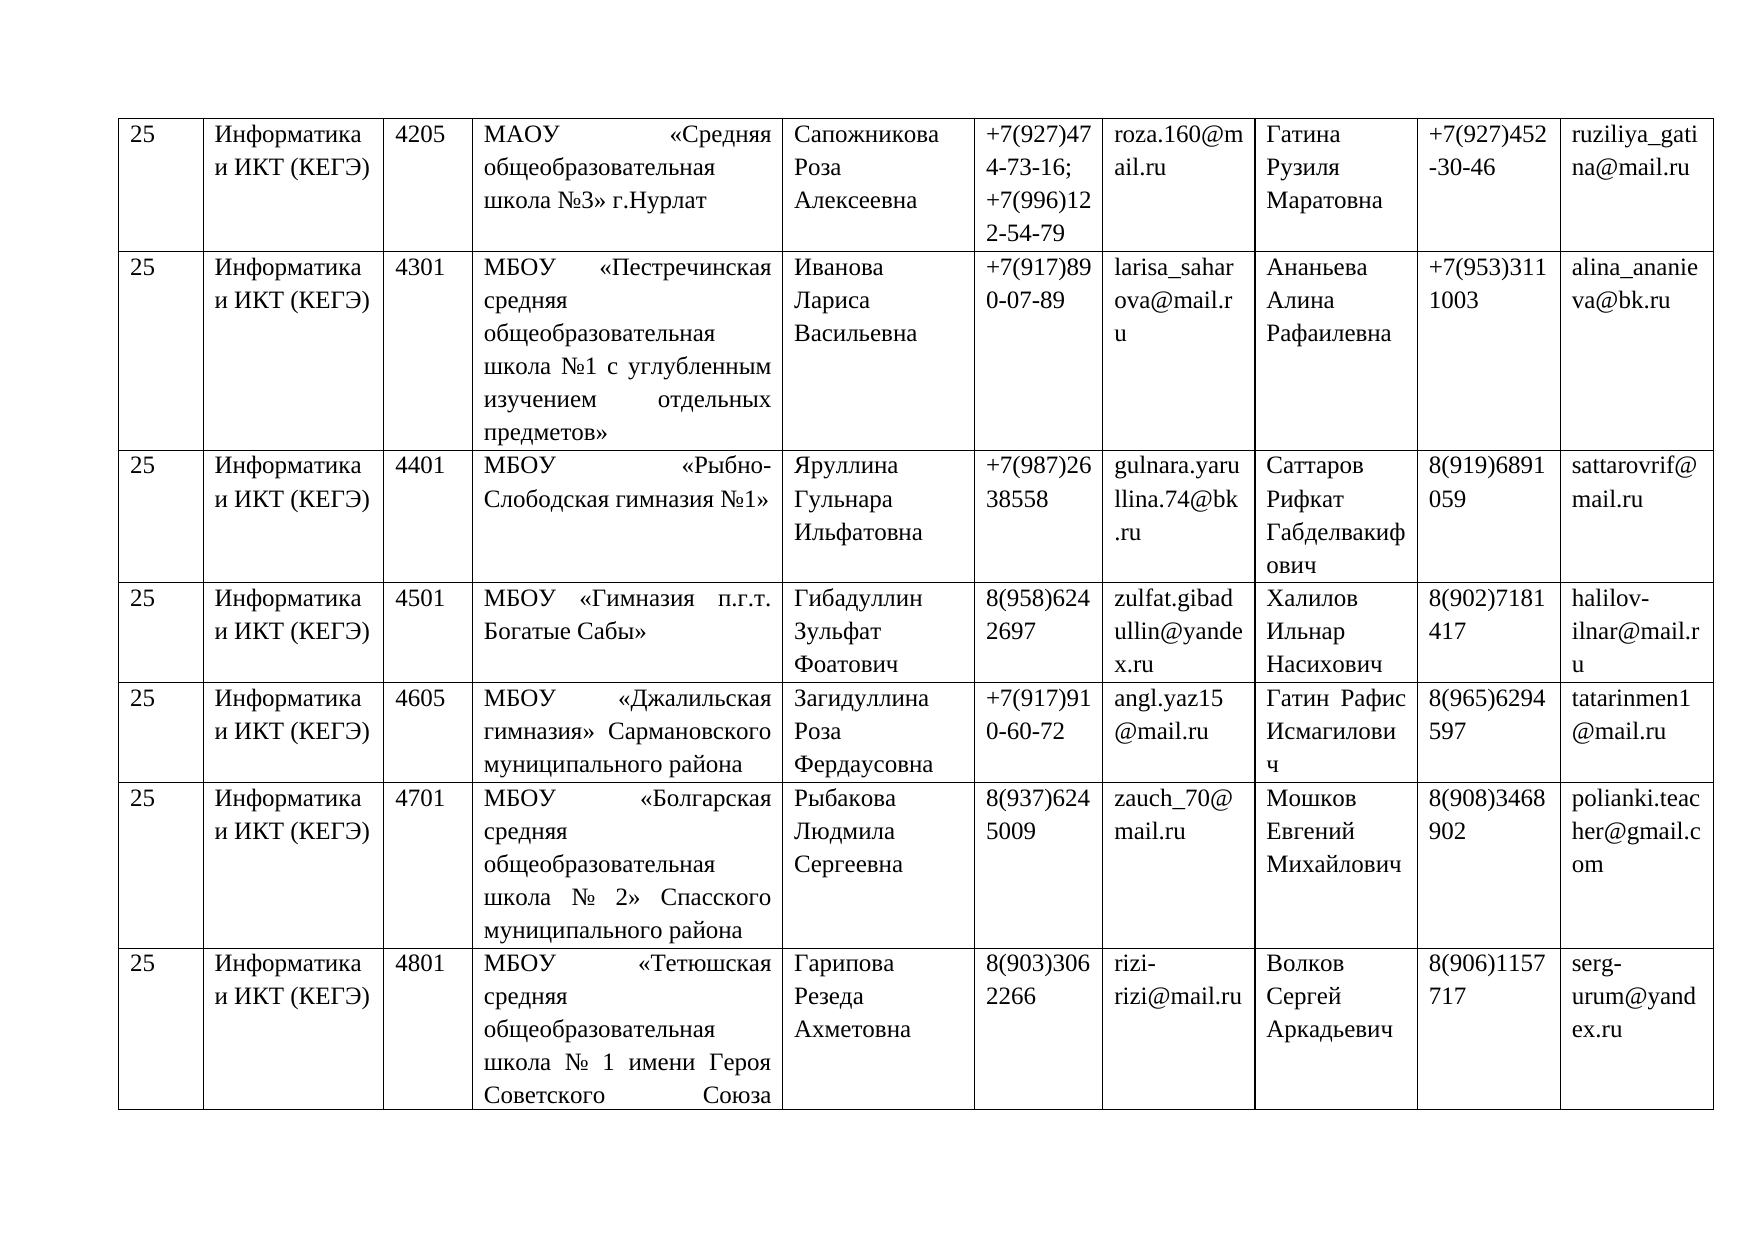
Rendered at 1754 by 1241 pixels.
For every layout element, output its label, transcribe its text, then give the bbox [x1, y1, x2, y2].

table_cell alina_ananieva@bk.ru [1561, 252, 1713, 449]
table_cell Гатин Рафис Исмагилович [1256, 683, 1417, 782]
table_cell tatarinmen1@mail.ru [1561, 683, 1713, 782]
table_cell 4605 [384, 683, 472, 782]
table_cell МБОУ «Гимназия п.г.т. Богатые Сабы» [473, 583, 782, 682]
table_cell +7(953)3111003 [1418, 252, 1560, 449]
table_cell serg-urum@yandex.ru [1561, 949, 1713, 1109]
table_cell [783, 949, 974, 1109]
table_cell 4701 [384, 783, 472, 947]
table_cell МАОУ «Средняя общеобразовательная школа №3» г.Нурлат [473, 119, 782, 251]
table_cell МБОУ «Болгарская средняя общеобразовательная школа № 2» Спасского муниципального района [473, 783, 782, 947]
table_cell 4401 [384, 451, 472, 582]
table_cell 25 [119, 119, 203, 251]
table_cell larisa_saharova@mail.ru [1103, 252, 1254, 449]
table_cell Гибадуллин Зульфат Фоатович [783, 583, 974, 682]
table_cell Информатика и ИКТ (КЕГЭ) [204, 583, 383, 682]
table_cell 25 [119, 583, 203, 682]
table_cell +7(917)890-07-89 [975, 252, 1102, 449]
table_cell Информатика и ИКТ (КЕГЭ) [204, 451, 383, 582]
table_cell Информатика и ИКТ (КЕГЭ) [204, 683, 383, 782]
table_cell 4301 [384, 252, 472, 449]
table_cell Иванова Лариса Васильевна [783, 252, 974, 449]
table_cell 25 [119, 451, 203, 582]
table_cell Ананьева Алина Рафаилевна [1256, 252, 1417, 449]
table_cell МБОУ «Джалильская гимназия» Сармановского муниципального района [473, 683, 782, 782]
table_cell МБОУ «Пестречинская средняя общеобразовательная школа №1 с углубленным изучением отдельных предметов» [473, 252, 782, 449]
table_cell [1256, 949, 1417, 1109]
table_cell 8(903)3062266 [975, 949, 1102, 1109]
table_cell Информатика и ИКТ (КЕГЭ) [204, 783, 383, 947]
table_cell 8(965)6294597 [1418, 683, 1560, 782]
table_cell 8(958)6242697 [975, 583, 1102, 682]
table_cell Загидуллина Роза Фердаусовна [783, 683, 974, 782]
table_cell Рыбакова Людмила Сергеевна [783, 783, 974, 947]
table_cell +7(917)910-60-72 [975, 683, 1102, 782]
table_cell Халилов Ильнар Насихович [1256, 583, 1417, 682]
table_cell 8(902)7181417 [1418, 583, 1560, 682]
table_cell 25 [119, 252, 203, 449]
table_cell zauch_70@mail.ru [1103, 783, 1254, 947]
table_cell 4205 [384, 119, 472, 251]
table_cell Саттаров Рифкат Габделвакифович [1256, 451, 1417, 582]
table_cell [473, 949, 782, 1109]
table_cell 8(937)6245009 [975, 783, 1102, 947]
table_cell rizi-rizi@mail.ru [1103, 949, 1254, 1109]
table_cell halilov-ilnar@mail.ru [1561, 583, 1713, 682]
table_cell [204, 119, 383, 251]
table_cell 25 [119, 683, 203, 782]
table_cell +7(987)2638558 [975, 451, 1102, 582]
table_cell Информатика и ИКТ (КЕГЭ) [204, 252, 383, 449]
table_cell 8(919)6891059 [1418, 451, 1560, 582]
table_cell gulnara.yarullina.74@bk.ru [1103, 451, 1254, 582]
table_cell polianki.teacher@gmail.com [1561, 783, 1713, 947]
table_cell 25 [119, 949, 203, 1109]
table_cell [204, 949, 383, 1109]
table_cell Яруллина Гульнара Ильфатовна [783, 451, 974, 582]
table_cell +7(927)452-30-46 [1418, 119, 1560, 251]
table_cell 4801 [384, 949, 472, 1109]
table_cell Сапожникова Роза Алексеевна [783, 119, 974, 251]
table_cell angl.yaz15@mail.ru [1103, 683, 1254, 782]
table_cell ruziliya_gatina@mail.ru [1561, 119, 1713, 251]
table_cell Мошков Евгений Михайлович [1256, 783, 1417, 947]
table_cell 4501 [384, 583, 472, 682]
table_cell +7(927)474-73-16; +7(996)122-54-79 [975, 119, 1102, 251]
table_cell Гатина Рузиля Маратовна [1256, 119, 1417, 251]
table_cell sattarovrif@mail.ru [1561, 451, 1713, 582]
table_cell МБОУ «Рыбно-Слободская гимназия №1» [473, 451, 782, 582]
table_cell zulfat.gibadullin@yandex.ru [1103, 583, 1254, 682]
table_cell roza.160@mail.ru [1103, 119, 1254, 251]
table_cell 8(908)3468902 [1418, 783, 1560, 947]
table_cell 8(906)1157717 [1418, 949, 1560, 1109]
table_cell 25 [119, 783, 203, 947]
